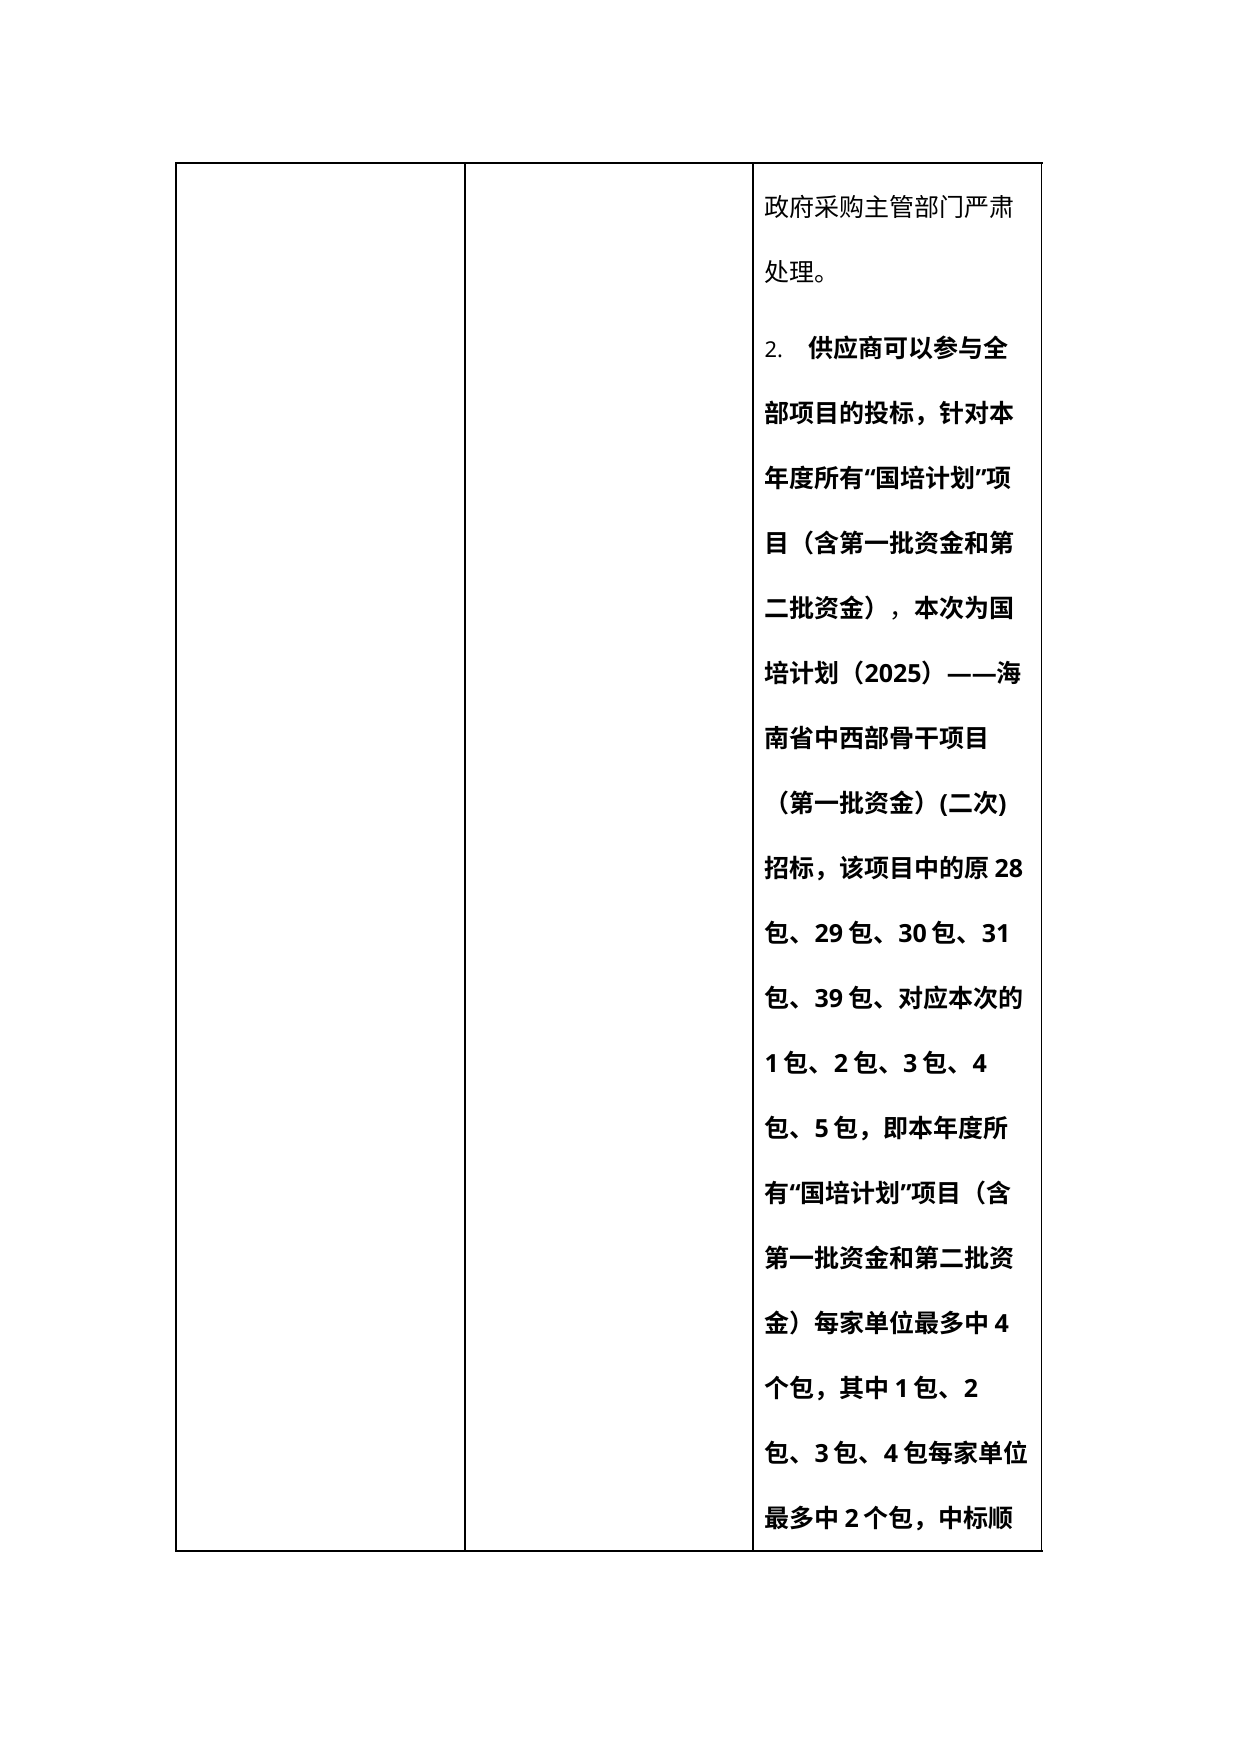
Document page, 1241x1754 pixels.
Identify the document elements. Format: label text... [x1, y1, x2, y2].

table_cell 1 [466, 164, 752, 1550]
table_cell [754, 164, 1041, 1550]
table_cell ★ [177, 164, 464, 1550]
